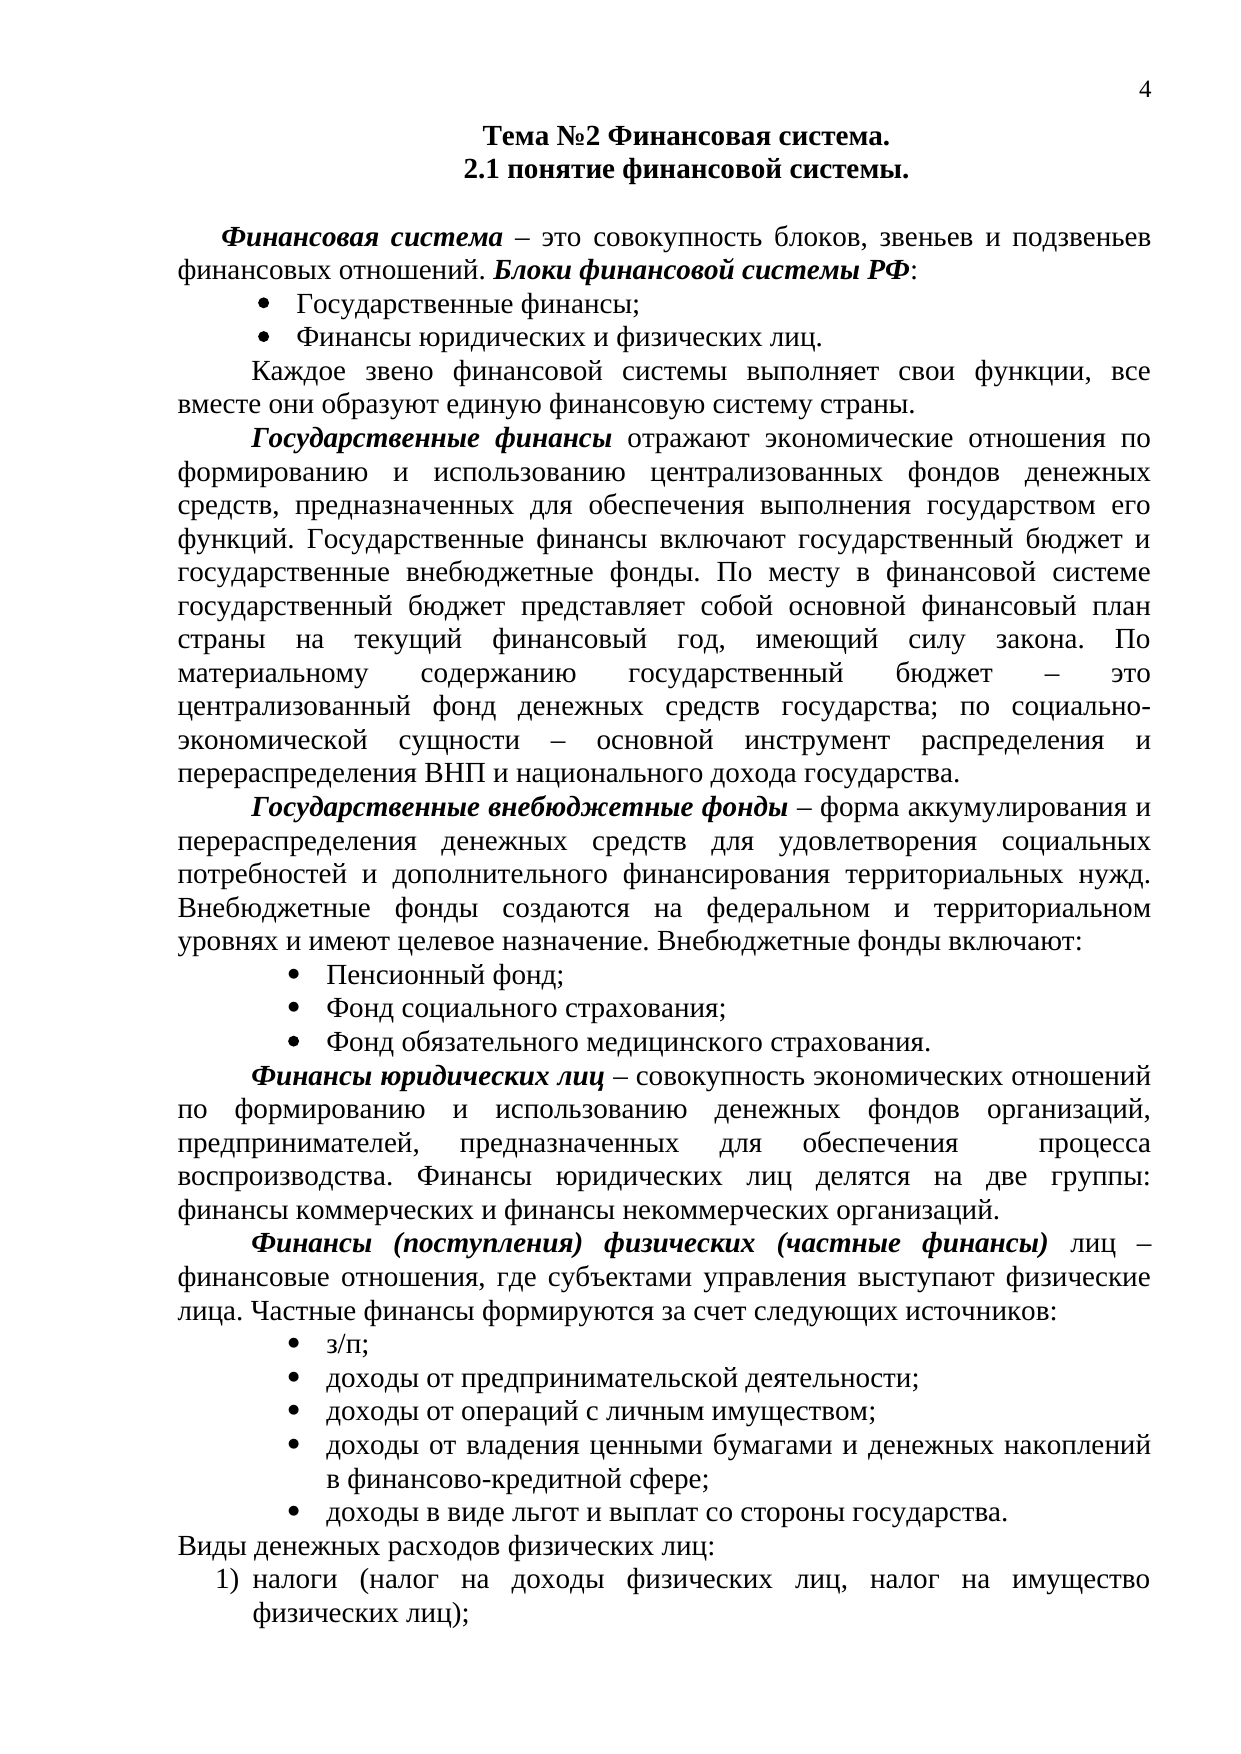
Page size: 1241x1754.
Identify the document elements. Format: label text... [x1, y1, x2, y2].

text 2.1 понятие финансовой системы. [177, 152, 1152, 185]
list Фонд обязательного медицинского страхования. [288, 1024, 1152, 1058]
text Государственные внебюджетные фонды – форма аккумулирования и перераспределения денежных средств для удовлетворения социальных потребностей и дополнительного финансирования территориальных нужд. Внебюджетные фонды создаются на федеральном и территориальном уровнях и имеют целевое назначение. Внебюджетные фонды включают: [177, 789, 1152, 957]
list Финансы юридических и физических лиц. [258, 319, 1152, 353]
list доходы в виде льгот и выплат со стороны государства. [288, 1494, 1152, 1528]
list з/п; [288, 1326, 1152, 1360]
text Виды денежных расходов физических лиц: [177, 1528, 1152, 1561]
list доходы от владения ценными бумагами и денежных накоплений в финансово-кредитной сфере; [288, 1427, 1152, 1494]
list Фонд социального страхования; [288, 991, 1152, 1024]
text Финансовая система – это совокупность блоков, звеньев и подзвеньев финансовых отношений. Блоки финансовой системы РФ: [177, 219, 1152, 286]
text Финансы (поступления) физических (частные финансы) лиц – финансовые отношения, где субъектами управления выступают физические лица. Частные финансы формируются за счет следующих источников: [177, 1226, 1152, 1326]
list доходы от предпринимательской деятельности; [288, 1360, 1152, 1393]
list налоги (налог на доходы физических лиц, налог на имущество физических лиц); [215, 1561, 1152, 1628]
list Государственные финансы; [258, 286, 1152, 319]
text Государственные финансы отражают экономические отношения по формированию и использованию централизованных фондов денежных средств, предназначенных для обеспечения выполнения государством его функций. Государственные финансы включают государственный бюджет и государственные внебюджетные фонды. По месту в финансовой системе государственный бюджет представляет собой основной финансовый план страны на текущий финансовый год, имеющий силу закона. По материальному содержанию государственный бюджет – это централизованный фонд денежных средств государства; по социально-экономической сущности – основной инструмент распределения и перераспределения ВНП и национального дохода государства. [177, 420, 1152, 789]
list доходы от операций с личным имуществом; [288, 1393, 1152, 1427]
list Пенсионный фонд; [288, 957, 1152, 991]
text Каждое звено финансовой системы выполняет свои функции, все вместе они образуют единую финансовую систему страны. [177, 353, 1152, 420]
text Тема №2 Финансовая система. [177, 118, 1152, 152]
text Финансы юридических лиц – совокупность экономических отношений по формированию и использованию денежных фондов организаций, предпринимателей, предназначенных для обеспечения процесса воспроизводства. Финансы юридических лиц делятся на две группы: финансы коммерческих и финансы некоммерческих организаций. [177, 1058, 1152, 1226]
